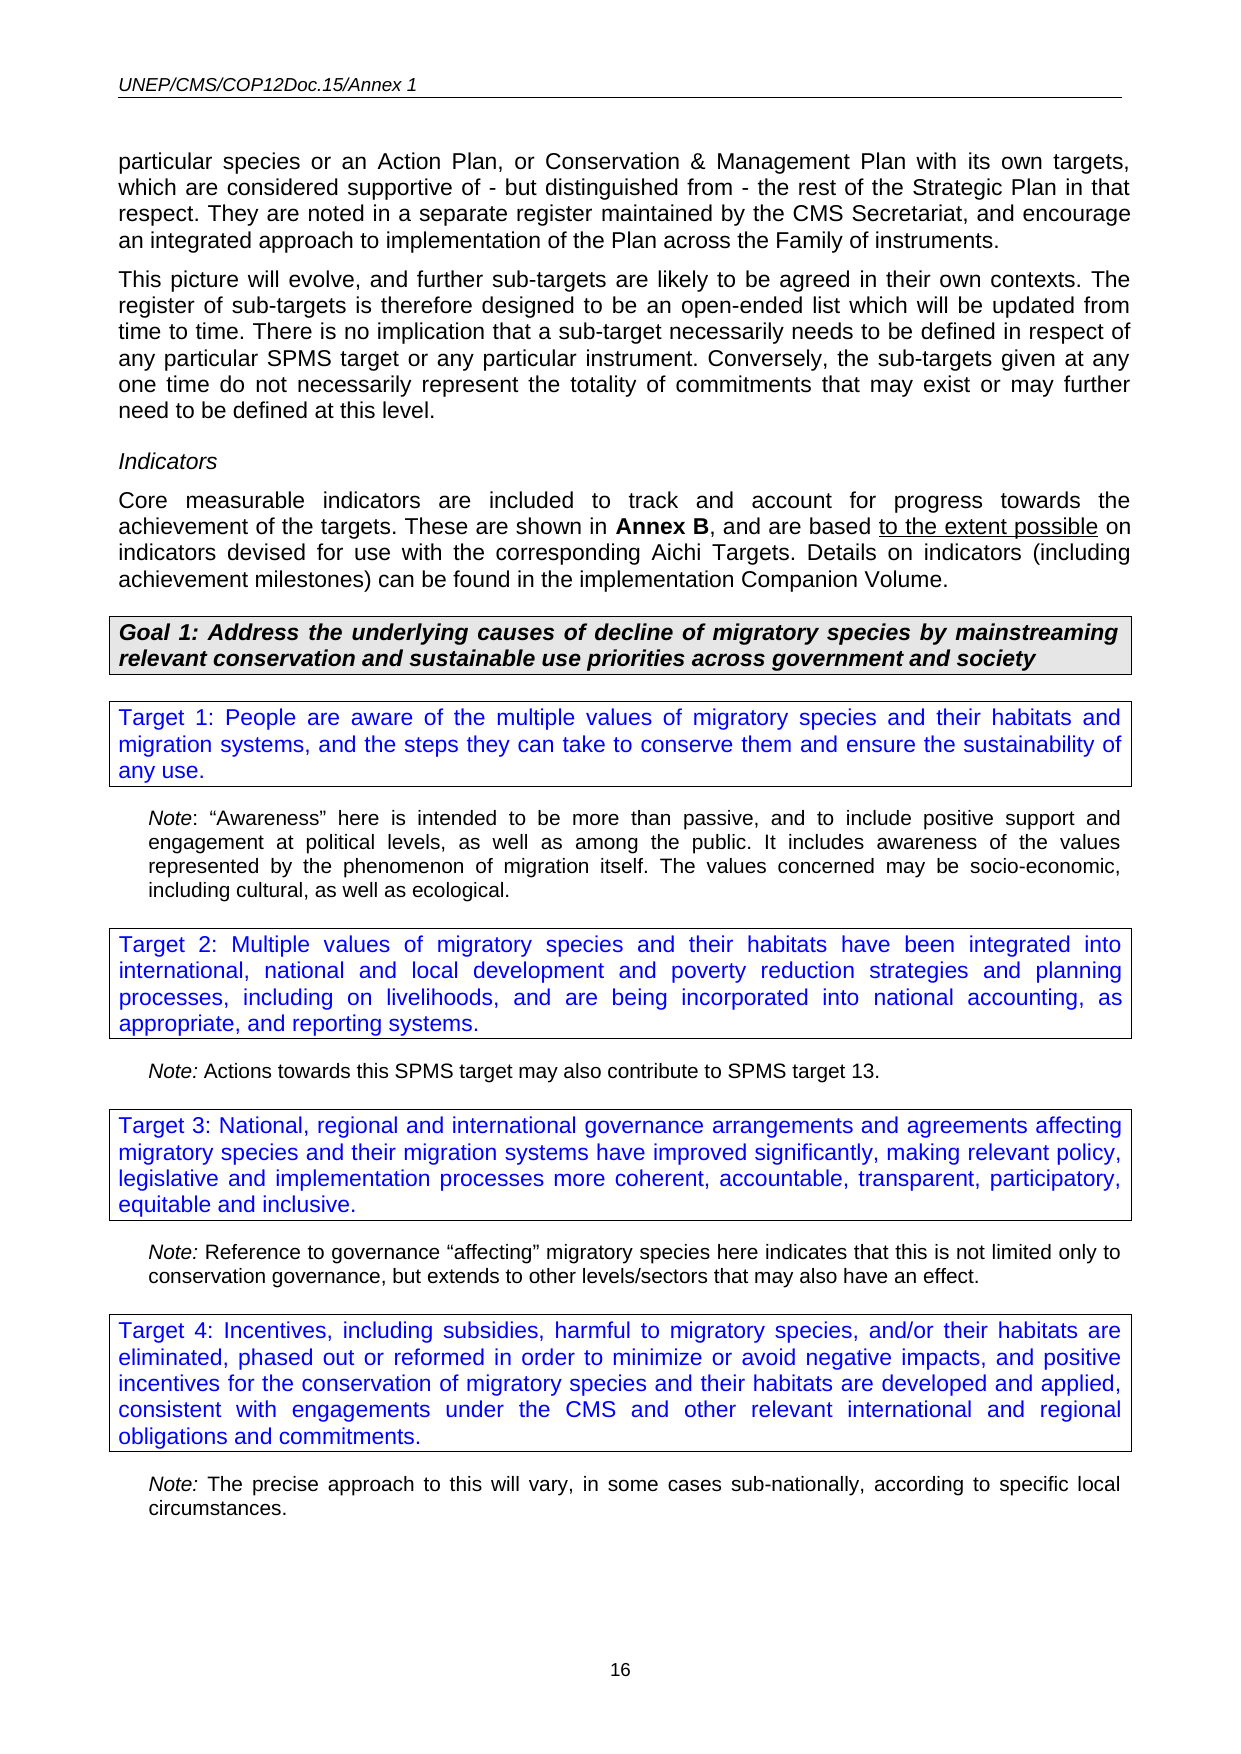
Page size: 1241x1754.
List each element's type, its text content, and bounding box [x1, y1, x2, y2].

text Target 1: People are aware of the multiple values of migratory species and their habitats and migration systems, and the steps they can take to conserve them and ensure the sustainability of any use. [110, 702, 1131, 786]
text Core measurable indicators are included to track and account for progress towards the achievement of the targets. These are shown in Annex B, and are based to the extent possible on indicators devised for use with the corresponding Aichi Targets. Details on indicators (including achievement milestones) can be found in the implementation Companion Volume. [118, 487, 1131, 592]
text Indicators [118, 448, 1131, 474]
text Note: Actions towards this SPMS target may also contribute to SPMS target 13. [148, 1059, 1122, 1083]
text Target 4: Incentives, including subsidies, harmful to migratory species, and/or their habitats are eliminated, phased out or reformed in order to minimize or avoid negative impacts, and positive incentives for the conservation of migratory species and their habitats are developed and applied, consistent with engagements under the CMS and other relevant international and regional obligations and commitments. [110, 1315, 1131, 1451]
text Target 2: Multiple values of migratory species and their habitats have been integrated into international, national and local development and poverty reduction strategies and planning processes, including on livelihoods, and are being incorporated into national accounting, as appropriate, and reporting systems. [110, 929, 1131, 1038]
text Goal 1: Address the underlying causes of decline of migratory species by mainstreaming relevant conservation and sustainable use priorities across government and society [110, 617, 1131, 674]
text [118, 148, 1131, 253]
text Note: “Awareness” here is intended to be more than passive, and to include positive support and engagement at political levels, as well as among the public. It includes awareness of the values represented by the phenomenon of migration itself. The values concerned may be socio-economic, including cultural, as well as ecological. [148, 806, 1122, 902]
text Target 3: National, regional and international governance arrangements and agreements affecting migratory species and their migration systems have improved significantly, making relevant policy, legislative and implementation processes more coherent, accountable, transparent, participatory, equitable and inclusive. [110, 1110, 1131, 1220]
text Note: Reference to governance “affecting” migratory species here indicates that this is not limited only to conservation governance, but extends to other levels/sectors that may also have an effect. [148, 1240, 1122, 1288]
text This picture will evolve, and further sub-targets are likely to be agreed in their own contexts. The register of sub-targets is therefore designed to be an open-ended list which will be updated from time to time. There is no implication that a sub-target necessarily needs to be defined in respect of any particular SPMS target or any particular instrument. Conversely, the sub-targets given at any one time do not necessarily represent the totality of commitments that may exist or may further need to be defined at this level. [118, 266, 1131, 424]
text Note: The precise approach to this will vary, in some cases sub-nationally, according to specific local circumstances. [148, 1471, 1122, 1519]
